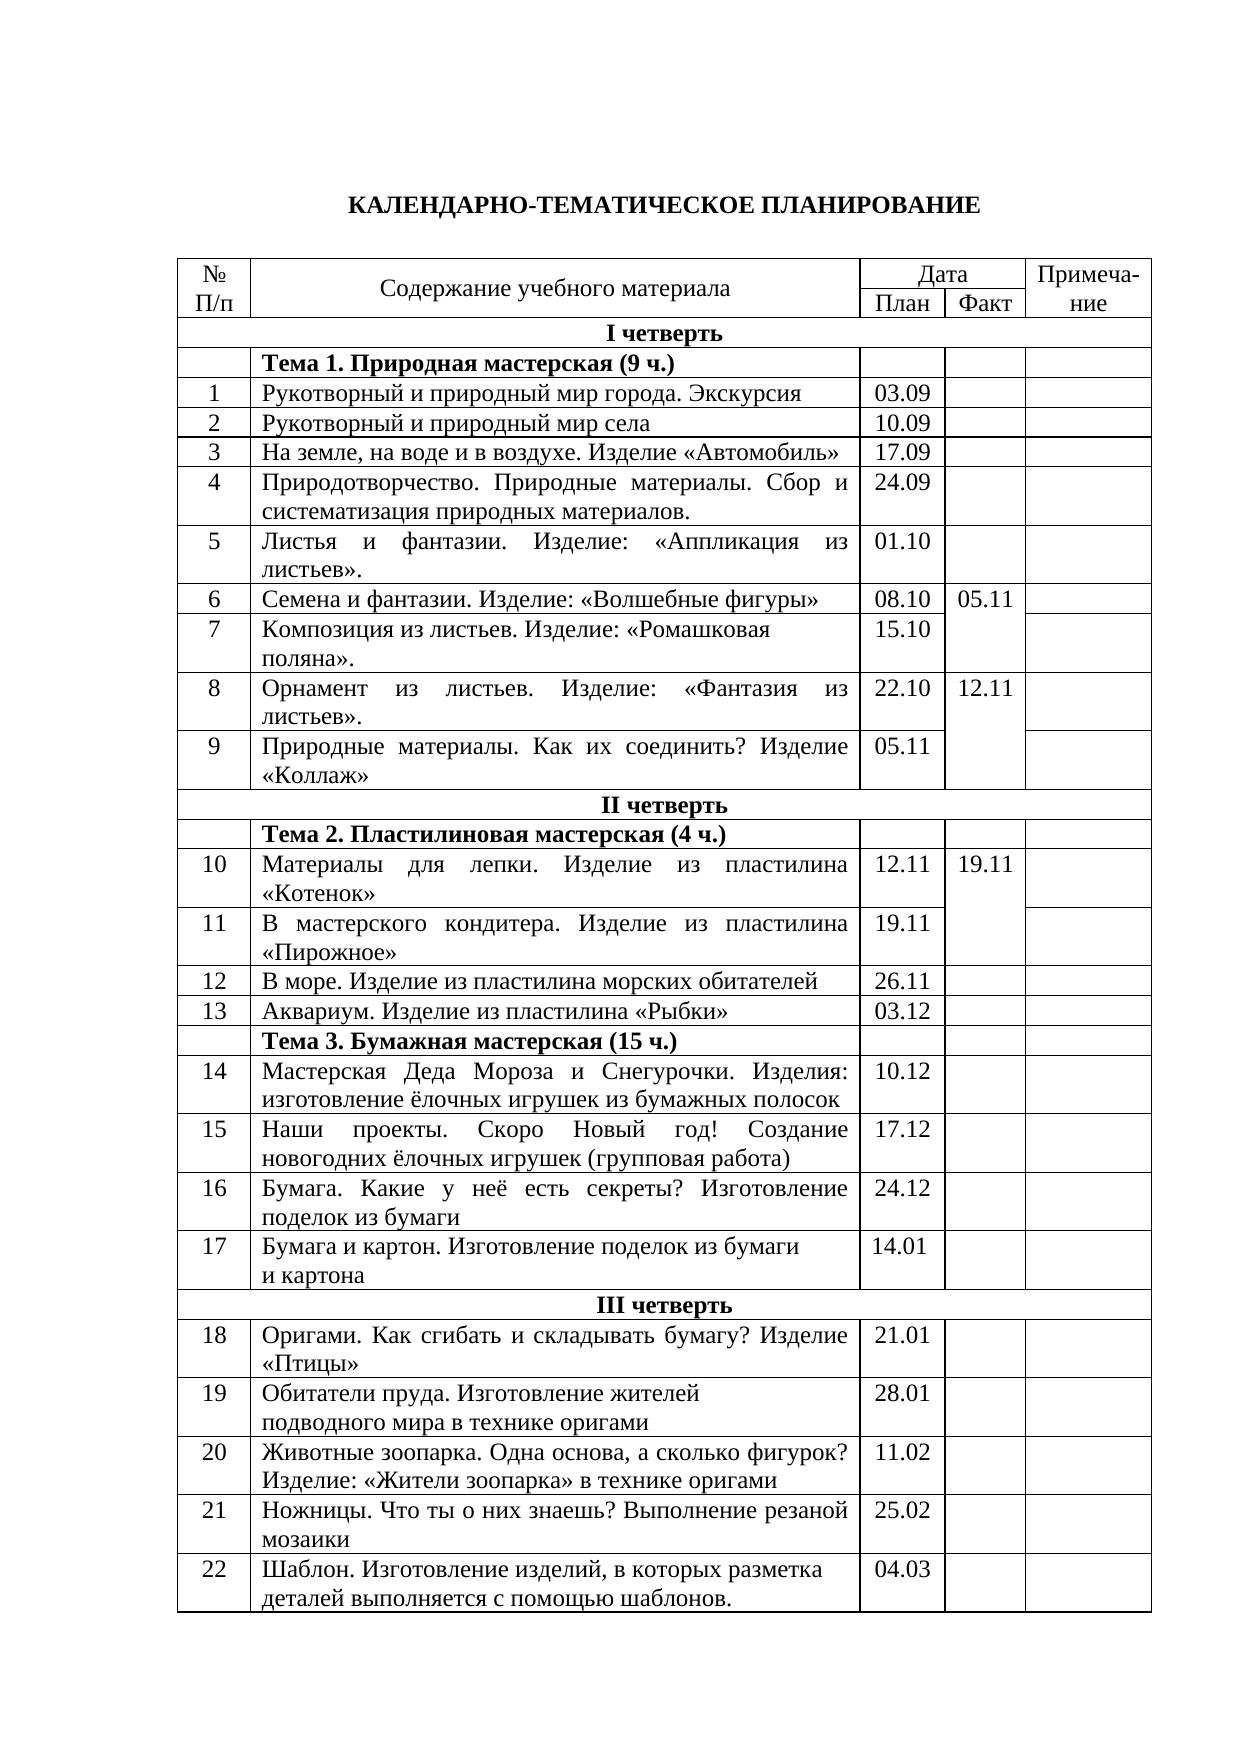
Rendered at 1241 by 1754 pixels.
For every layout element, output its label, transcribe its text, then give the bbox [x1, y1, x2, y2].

table_cell [1026, 1173, 1151, 1230]
table_cell [1026, 849, 1151, 907]
table_cell [1026, 820, 1151, 848]
table_cell 10.09 [861, 408, 944, 436]
table_cell 17.12 [861, 1114, 944, 1172]
table_cell 13 [178, 996, 250, 1025]
table_cell 19.11 [861, 908, 944, 965]
table_cell [946, 1231, 1025, 1289]
table_cell [1026, 614, 1151, 672]
table_cell 14.01 [861, 1231, 944, 1289]
table_cell [946, 438, 1025, 466]
table_cell Ножницы. Что ты о них знаешь? Выполнение резаной мозаики [251, 1495, 859, 1553]
table_cell 04.03 [861, 1554, 944, 1611]
table_cell II четверть [178, 790, 1151, 818]
table_cell Тема 3. Бумажная мастерская (15 ч.) [251, 1026, 859, 1055]
table_cell 5 [178, 526, 250, 583]
table_cell III четверть [178, 1290, 1151, 1319]
table_cell [178, 348, 250, 377]
table_cell [946, 1495, 1025, 1553]
table_cell Мастерская Деда Мороза и Снегурочки. Изделия: изготовление ёлочных игрушек из бумажных полосок [251, 1056, 859, 1113]
table_cell Наши проекты. Скоро Новый год! Создание новогодних ёлочных игрушек (групповая работа) [251, 1114, 859, 1172]
table_cell 19.11 [946, 849, 1025, 965]
table_cell [1026, 966, 1151, 995]
table_cell 1 [178, 378, 250, 407]
table_cell 26.11 [861, 966, 944, 995]
table_cell Обитатели пруда. Изготовление жителей подводного мира в технике оригами [251, 1378, 859, 1436]
table_cell [1026, 908, 1151, 965]
table_cell 16 [178, 1173, 250, 1230]
table_cell [178, 820, 250, 848]
table_cell [861, 1026, 944, 1055]
table_cell 03.09 [861, 378, 944, 407]
table_cell [861, 348, 944, 377]
table_cell [946, 820, 1025, 848]
table_cell [946, 467, 1025, 525]
table_cell [1026, 1056, 1151, 1113]
table_cell [861, 820, 944, 848]
table_cell [946, 1320, 1025, 1377]
table_cell На земле, на воде и в воздухе. Изделие «Автомобиль» [251, 438, 859, 466]
table_cell [946, 1378, 1025, 1436]
table_cell 10.12 [861, 1056, 944, 1113]
table_cell [946, 526, 1025, 583]
table_cell 21.01 [861, 1320, 944, 1377]
table_cell [946, 378, 1025, 407]
table_cell 22 [178, 1554, 250, 1611]
table_cell 3 [178, 438, 250, 466]
text КАЛЕНДАРНО-ТЕМАТИЧЕСКОЕ ПЛАНИРОВАНИЕ [177, 190, 1152, 219]
table_cell [1026, 673, 1151, 730]
table_cell [1026, 1026, 1151, 1055]
table_cell [1026, 467, 1151, 525]
table_cell I четверть [178, 318, 1151, 347]
table_cell [1026, 1437, 1151, 1494]
table_cell 24.09 [861, 467, 944, 525]
table_cell [1026, 584, 1151, 613]
table_cell [1026, 438, 1151, 466]
table_cell Факт [946, 289, 1025, 317]
table_cell 9 [178, 731, 250, 789]
table_cell 12.11 [861, 849, 944, 907]
table_cell 12 [178, 966, 250, 995]
table_cell Орнамент из листьев. Изделие: «Фантазия из листьев». [251, 673, 859, 730]
table_header Дата [861, 259, 1025, 287]
table_cell 17.09 [861, 438, 944, 466]
table_cell Бумага и картон. Изготовление поделок из бумаги и картона [251, 1231, 859, 1289]
table_cell [946, 996, 1025, 1025]
table_cell 6 [178, 584, 250, 613]
table_cell [946, 1026, 1025, 1055]
table_cell 14 [178, 1056, 250, 1113]
table_cell Материалы для лепки. Изделие из пластилина «Котенок» [251, 849, 859, 907]
table_cell Шаблон. Изготовление изделий, в которых разметка деталей выполняется с помощью шаблонов. [251, 1554, 859, 1611]
table_cell Животные зоопарка. Одна основа, а сколько фигурок? Изделие: «Жители зоопарка» в технике оригами [251, 1437, 859, 1494]
table_cell 05.11 [946, 584, 1025, 672]
table_cell Бумага. Какие у неё есть секреты? Изготовление поделок из бумаги [251, 1173, 859, 1230]
table_cell 4 [178, 467, 250, 525]
table_cell [946, 348, 1025, 377]
table_cell [946, 1173, 1025, 1230]
table_cell 18 [178, 1320, 250, 1377]
table_cell [1026, 1114, 1151, 1172]
table_cell Тема 2. Пластилиновая мастерская (4 ч.) [251, 820, 859, 848]
table_cell 08.10 [861, 584, 944, 613]
table_cell Семена и фантазии. Изделие: «Волшебные фигуры» [251, 584, 859, 613]
table_cell 7 [178, 614, 250, 672]
table_cell [1026, 408, 1151, 436]
table_cell [946, 1437, 1025, 1494]
table_cell План [861, 289, 944, 317]
table_cell [1026, 378, 1151, 407]
table_cell [1026, 526, 1151, 583]
table_cell Аквариум. Изделие из пластилина «Рыбки» [251, 996, 859, 1025]
table_cell [178, 1026, 250, 1055]
table_cell Тема 1. Природная мастерская (9 ч.) [251, 348, 859, 377]
table_header № П/п [178, 259, 250, 317]
table_cell 20 [178, 1437, 250, 1494]
table_cell 8 [178, 673, 250, 730]
table_cell 01.10 [861, 526, 944, 583]
table_cell 10 [178, 849, 250, 907]
table_cell [1026, 1320, 1151, 1377]
table_cell 22.10 [861, 673, 944, 730]
table_header Примеча- ние [1026, 259, 1151, 317]
table_cell 21 [178, 1495, 250, 1553]
table_cell 24.12 [861, 1173, 944, 1230]
table_cell 05.11 [861, 731, 944, 789]
table_cell [1026, 996, 1151, 1025]
table_cell 19 [178, 1378, 250, 1436]
table_cell 15 [178, 1114, 250, 1172]
table_cell 11 [178, 908, 250, 965]
table_cell 11.02 [861, 1437, 944, 1494]
table_cell 17 [178, 1231, 250, 1289]
table_cell [946, 1114, 1025, 1172]
table_cell Природные материалы. Как их соединить? Изделие «Коллаж» [251, 731, 859, 789]
table_header Содержание учебного материала [251, 259, 859, 317]
table_cell [1026, 1378, 1151, 1436]
table_cell [1026, 731, 1151, 789]
table_cell [946, 1554, 1025, 1611]
table_cell [1026, 1495, 1151, 1553]
table_cell 2 [178, 408, 250, 436]
table_cell [1026, 348, 1151, 377]
table_cell [1026, 1554, 1151, 1611]
table_cell [946, 1056, 1025, 1113]
table_cell 28.01 [861, 1378, 944, 1436]
table_cell [946, 408, 1025, 436]
table_cell В море. Изделие из пластилина морских обитателей [251, 966, 859, 995]
table_cell [946, 966, 1025, 995]
table_cell Рукотворный и природный мир города. Экскурсия [251, 378, 859, 407]
table_cell Рукотворный и природный мир села [251, 408, 859, 436]
table_cell Оригами. Как сгибать и складывать бумагу? Изделие «Птицы» [251, 1320, 859, 1377]
table_cell 15.10 [861, 614, 944, 672]
table_cell 25.02 [861, 1495, 944, 1553]
table_cell 03.12 [861, 996, 944, 1025]
table_cell Листья и фантазии. Изделие: «Аппликация из листьев». [251, 526, 859, 583]
table_cell 12.11 [946, 673, 1025, 789]
table_cell [1026, 1231, 1151, 1289]
table_cell Природотворчество. Природные материалы. Сбор и систематизация природных материалов. [251, 467, 859, 525]
table_cell Композиция из листьев. Изделие: «Ромашковая поляна». [251, 614, 859, 672]
table_cell В мастерского кондитера. Изделие из пластилина «Пирожное» [251, 908, 859, 965]
